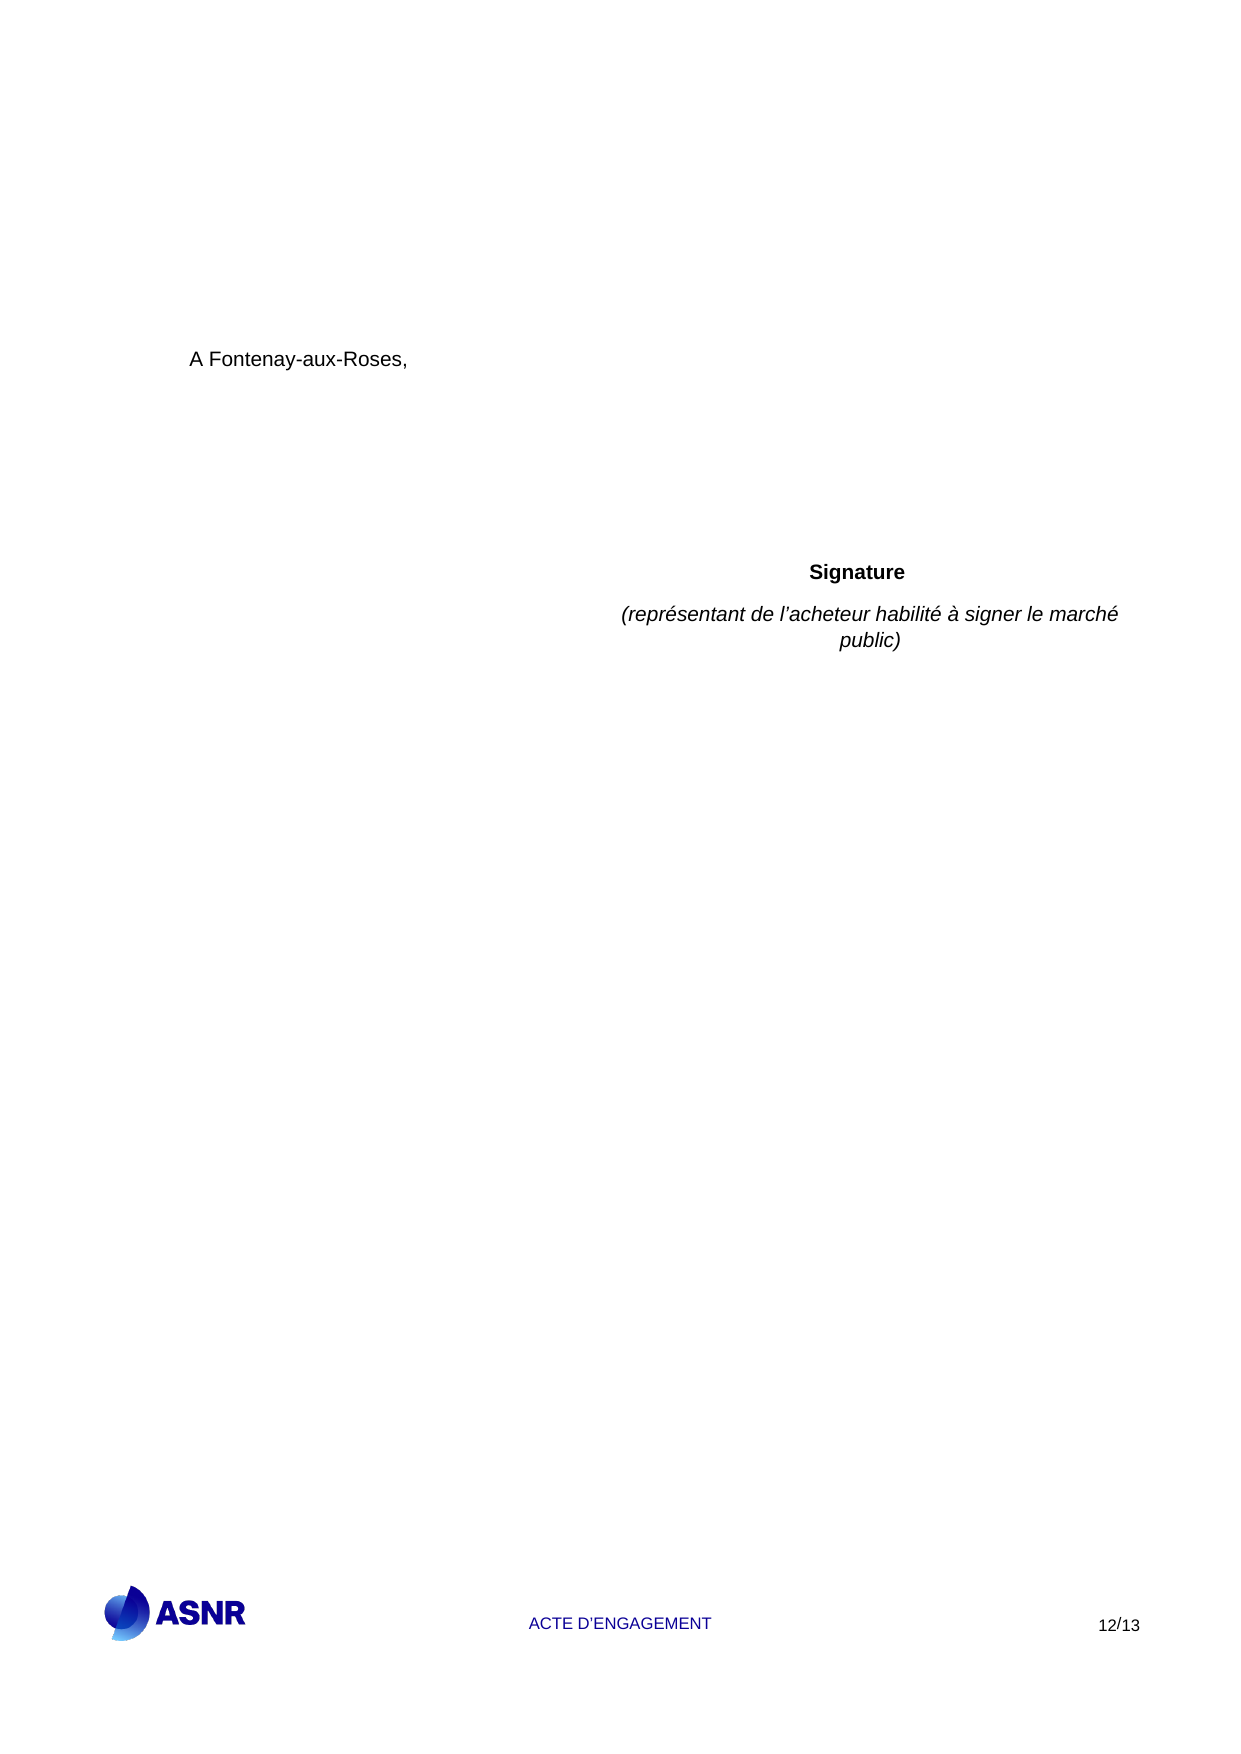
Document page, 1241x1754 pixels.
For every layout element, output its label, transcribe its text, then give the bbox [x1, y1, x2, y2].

picture [102, 1583, 249, 1642]
text Signature [809, 560, 1140, 584]
text A Fontenay-aux-Roses, [100, 347, 1140, 371]
text (représentant de l’acheteur habilité à signer le marché public) [602, 602, 1140, 652]
